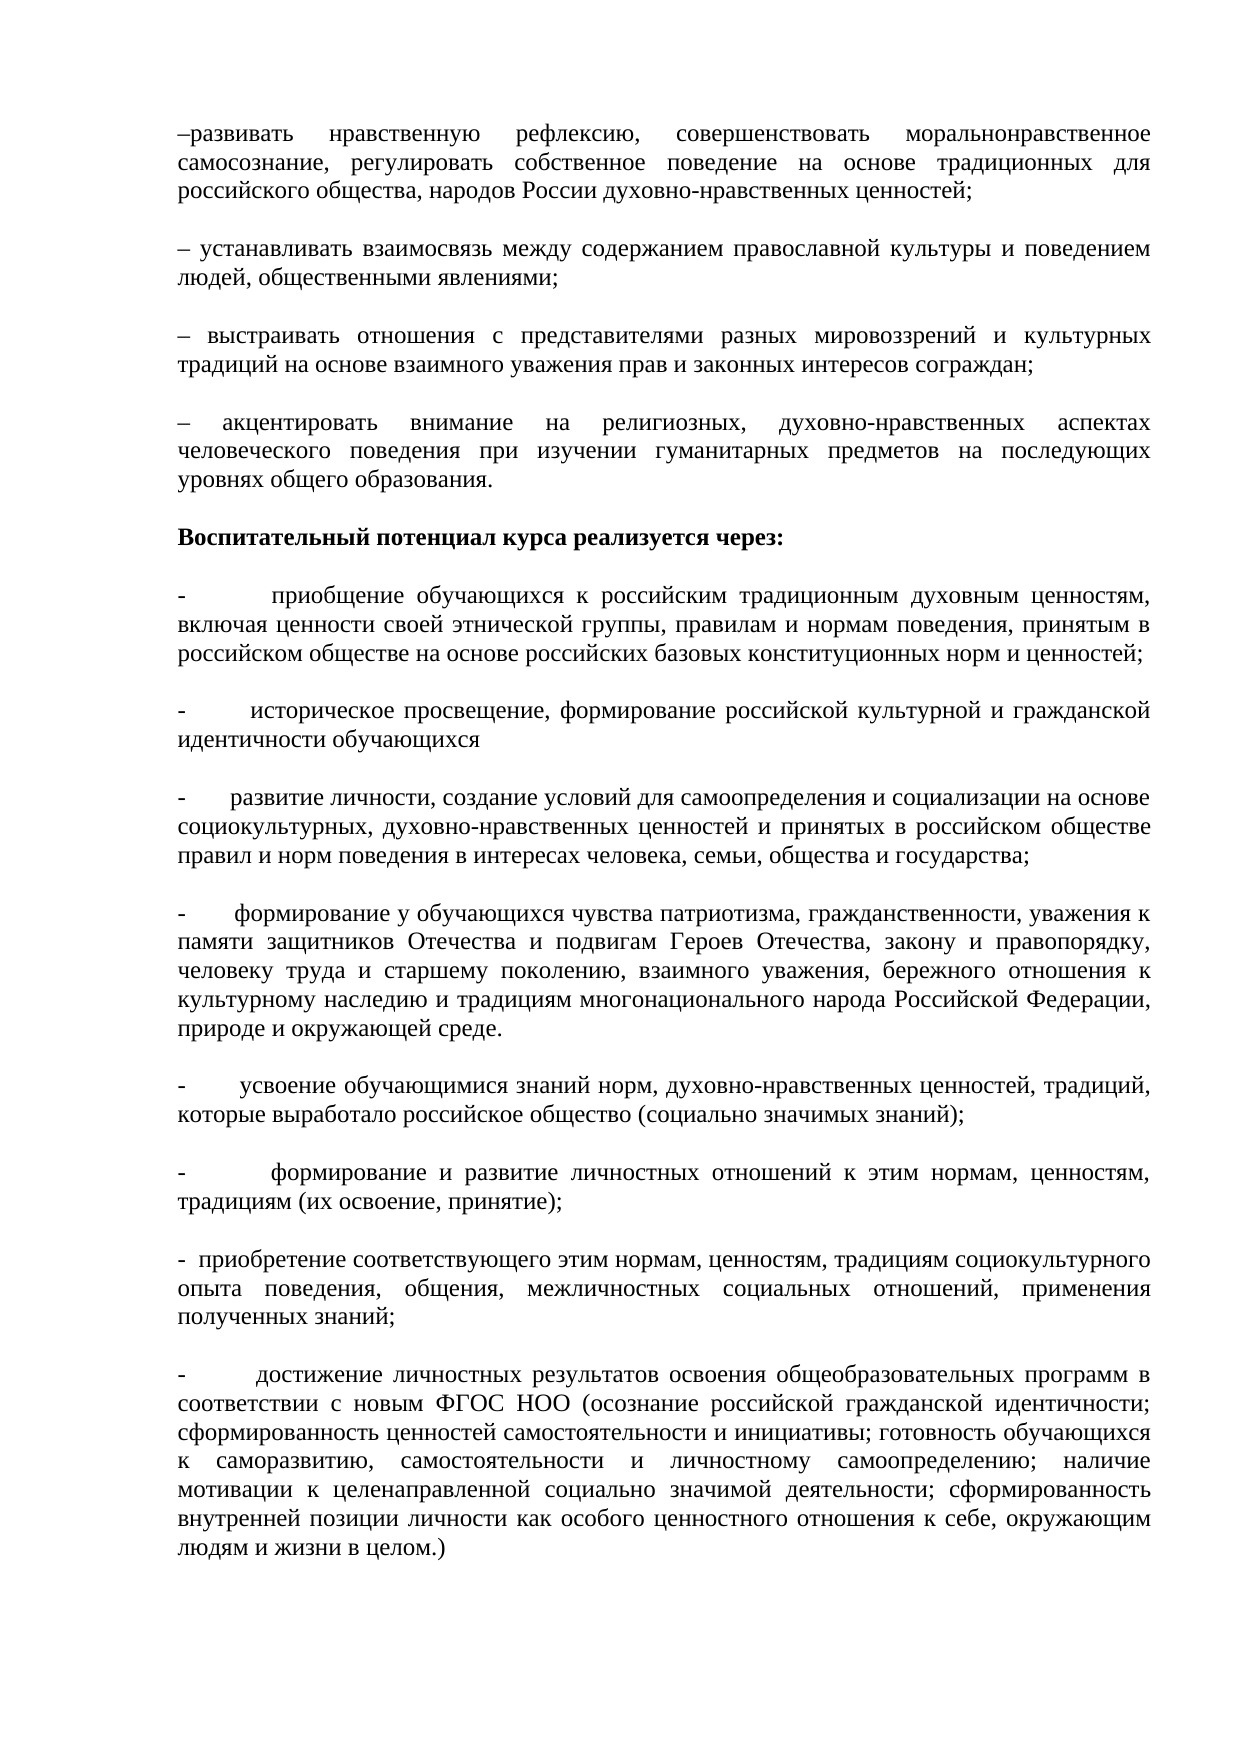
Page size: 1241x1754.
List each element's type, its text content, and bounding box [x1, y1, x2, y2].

text - усвоение обучающимися знаний норм, духовно-нравственных ценностей, традиций, которые выработало российское общество (социально значимых знаний); [177, 1071, 1152, 1128]
text - достижение личностных результатов освоения общеобразовательных программ в соответствии с новым ФГОС НОО (осознание российской гражданской идентичности; сформированность ценностей самостоятельности и инициативы; готовность обучающихся к саморазвитию, самостоятельности и личностному самоопределению; наличие мотивации к целенаправленной социально значимой деятельности; сформированность внутренней позиции личности как особого ценностного отношения к себе, окружающим людям и жизни в целом.) [177, 1359, 1152, 1561]
text - формирование у обучающихся чувства патриотизма, гражданственности, уважения к памяти защитников Отечества и подвигам Героев Отечества, закону и правопорядку, человеку труда и старшему поколению, взаимного уважения, бережного отношения к культурному наследию и традициям многонационального народа Российской Федерации, природе и окружающей среде. [177, 898, 1152, 1041]
text – акцентировать внимание на религиозных, духовно-нравственных аспектах человеческого поведения при изучении гуманитарных предметов на последующих уровнях общего образования. [177, 407, 1152, 493]
text –развивать нравственную рефлексию, совершенствовать моральнонравственное самосознание, регулировать собственное поведение на основе традиционных для российского общества, народов России духовно-нравственных ценностей; [177, 118, 1152, 204]
text – выстраивать отношения с представителями разных мировоззрений и культурных традиций на основе взаимного уважения прав и законных интересов сограждан; [177, 320, 1152, 378]
text - приобретение соответствующего этим нормам, ценностям, традициям социокультурного опыта поведения, общения, межличностных социальных отношений, применения полученных знаний; [177, 1244, 1152, 1330]
text Воспитательный потенциал курса реализуется через: [177, 522, 1152, 551]
text - формирование и развитие личностных отношений к этим нормам, ценностям, традициям (их освоение, принятие); [177, 1157, 1152, 1215]
text – устанавливать взаимосвязь между содержанием православной культуры и поведением людей, общественными явлениями; [177, 233, 1152, 291]
text - историческое просвещение, формирование российской культурной и гражданской идентичности обучающихся [177, 696, 1152, 753]
text - развитие личности, создание условий для самоопределения и социализации на основе социокультурных, духовно-нравственных ценностей и принятых в российском обществе правил и норм поведения в интересах человека, семьи, общества и государства; [177, 782, 1152, 868]
text - приобщение обучающихся к российским традиционным духовным ценностям, включая ценности своей этнической группы, правилам и нормам поведения, принятым в российском обществе на основе российских базовых конституционных норм и ценностей; [177, 580, 1152, 666]
